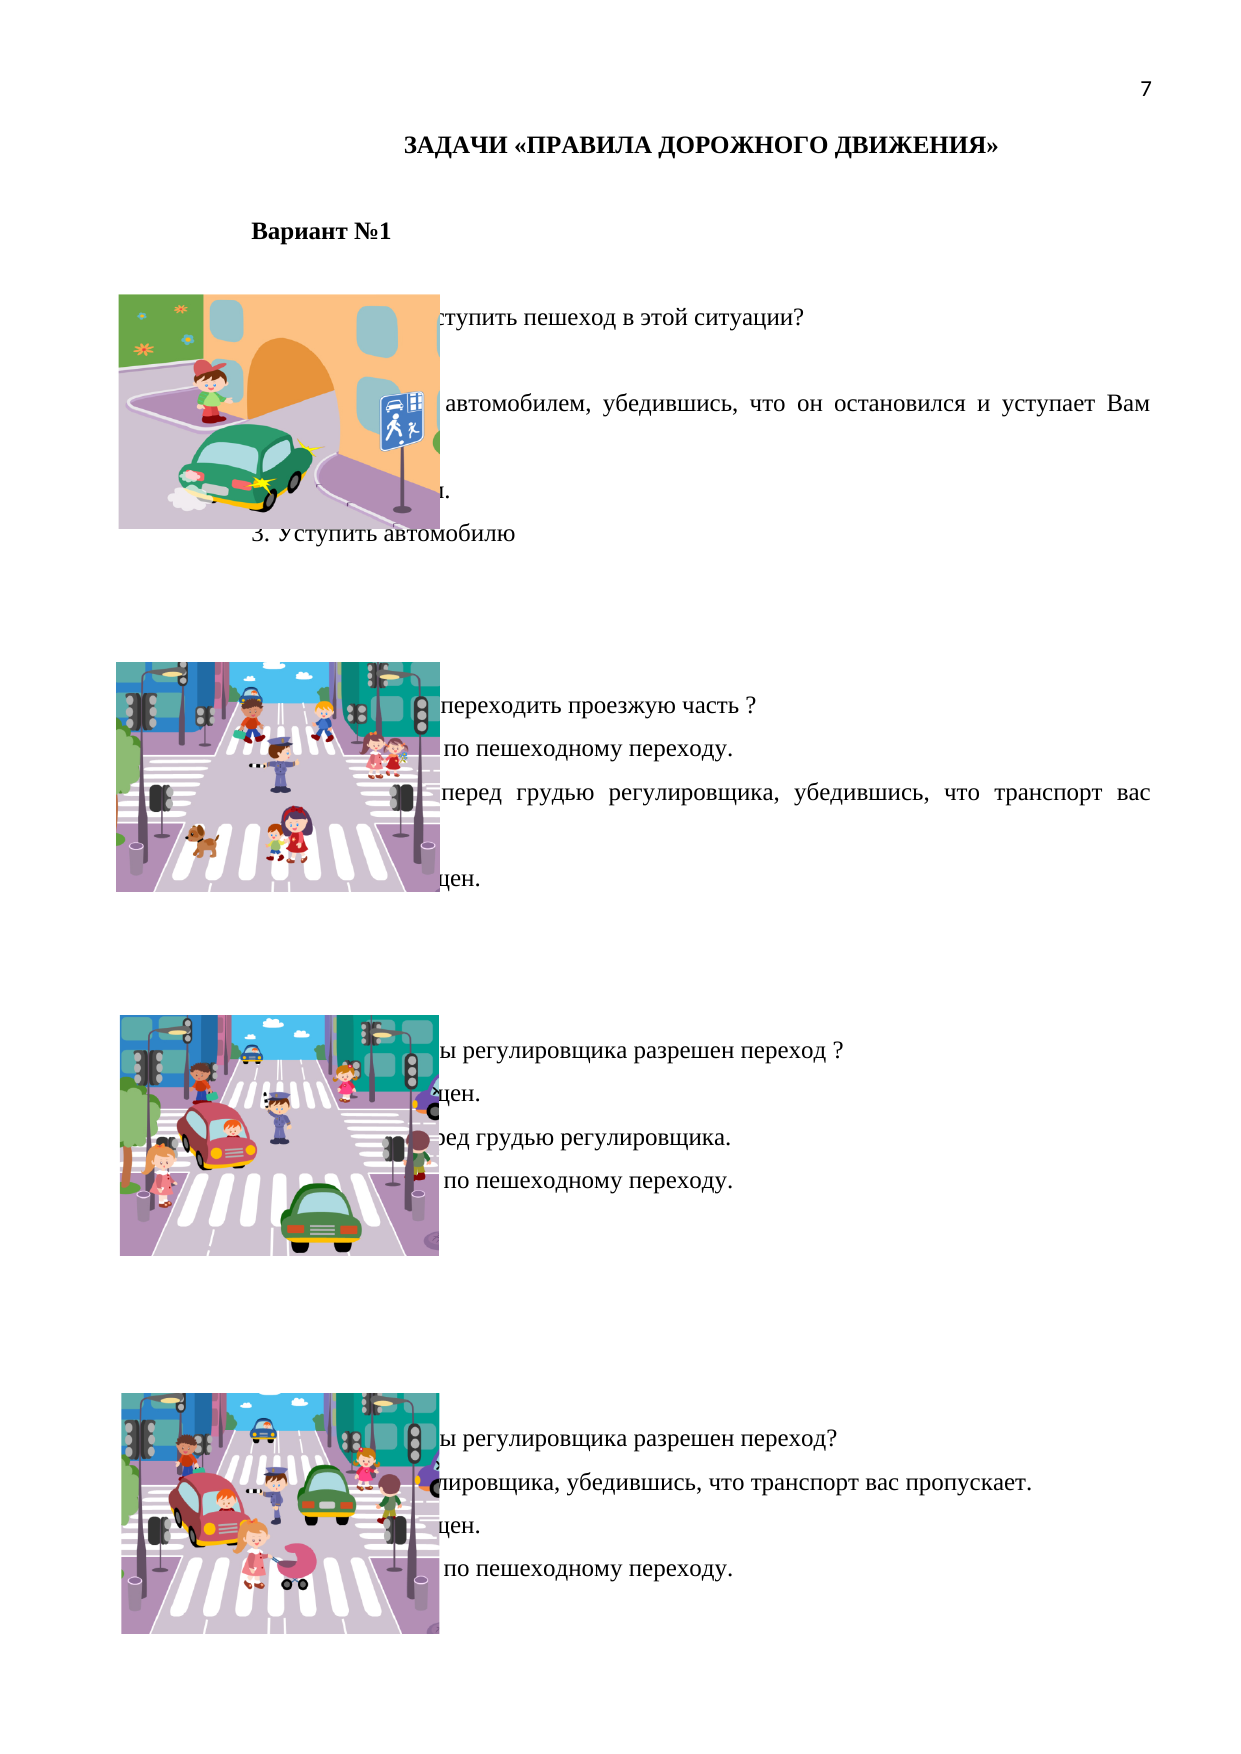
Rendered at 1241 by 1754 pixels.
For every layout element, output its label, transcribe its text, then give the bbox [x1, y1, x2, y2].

text 4. С какой стороны регулировщика разрешен переход? [440, 1423, 1152, 1452]
text 2. Пройти первым. [440, 475, 1152, 503]
text 1. Переход запрещен. [439, 1078, 1152, 1107]
picture [117, 293, 440, 529]
text 2. Переход запрещен. [440, 1510, 1152, 1538]
text ЗАДАЧИ «ПРАВИЛА ДОРОЖНОГО ДВИЖЕНИЯ» [177, 130, 1152, 158]
picture [116, 662, 440, 892]
text 2. За спиной и перед грудью регулировщика. [439, 1122, 1152, 1150]
text 2. За спиной и перед грудью регулировщика, убедившись, что транспорт вас пропускает. [440, 777, 1152, 848]
picture [121, 1393, 440, 1634]
text 3. В любом месте по пешеходному переходу. [439, 1165, 1152, 1193]
text 1. Как должен поступить пешеход в этой ситуации? [440, 302, 1152, 331]
text 1. В любом месте по пешеходному переходу. [440, 733, 1152, 762]
text 1. За спиной регулировщика, убедившись, что транспорт вас пропускает. [440, 1467, 1152, 1495]
text 3. С какой стороны регулировщика разрешен переход ? [439, 1035, 1152, 1064]
text 3. Уступить автомобилю [177, 518, 1152, 547]
text 3. В любом месте по пешеходному переходу. [440, 1553, 1152, 1582]
text 2. Как правильно переходить проезжую часть ? [440, 690, 1152, 719]
picture [119, 1015, 439, 1256]
text 3. Переход запрещен. [440, 863, 1152, 892]
text 1. Пройти перед автомобилем, убедившись, что он остановился и уступает Вам дорогу. [440, 388, 1152, 460]
text Вариант №1 [177, 216, 1152, 245]
